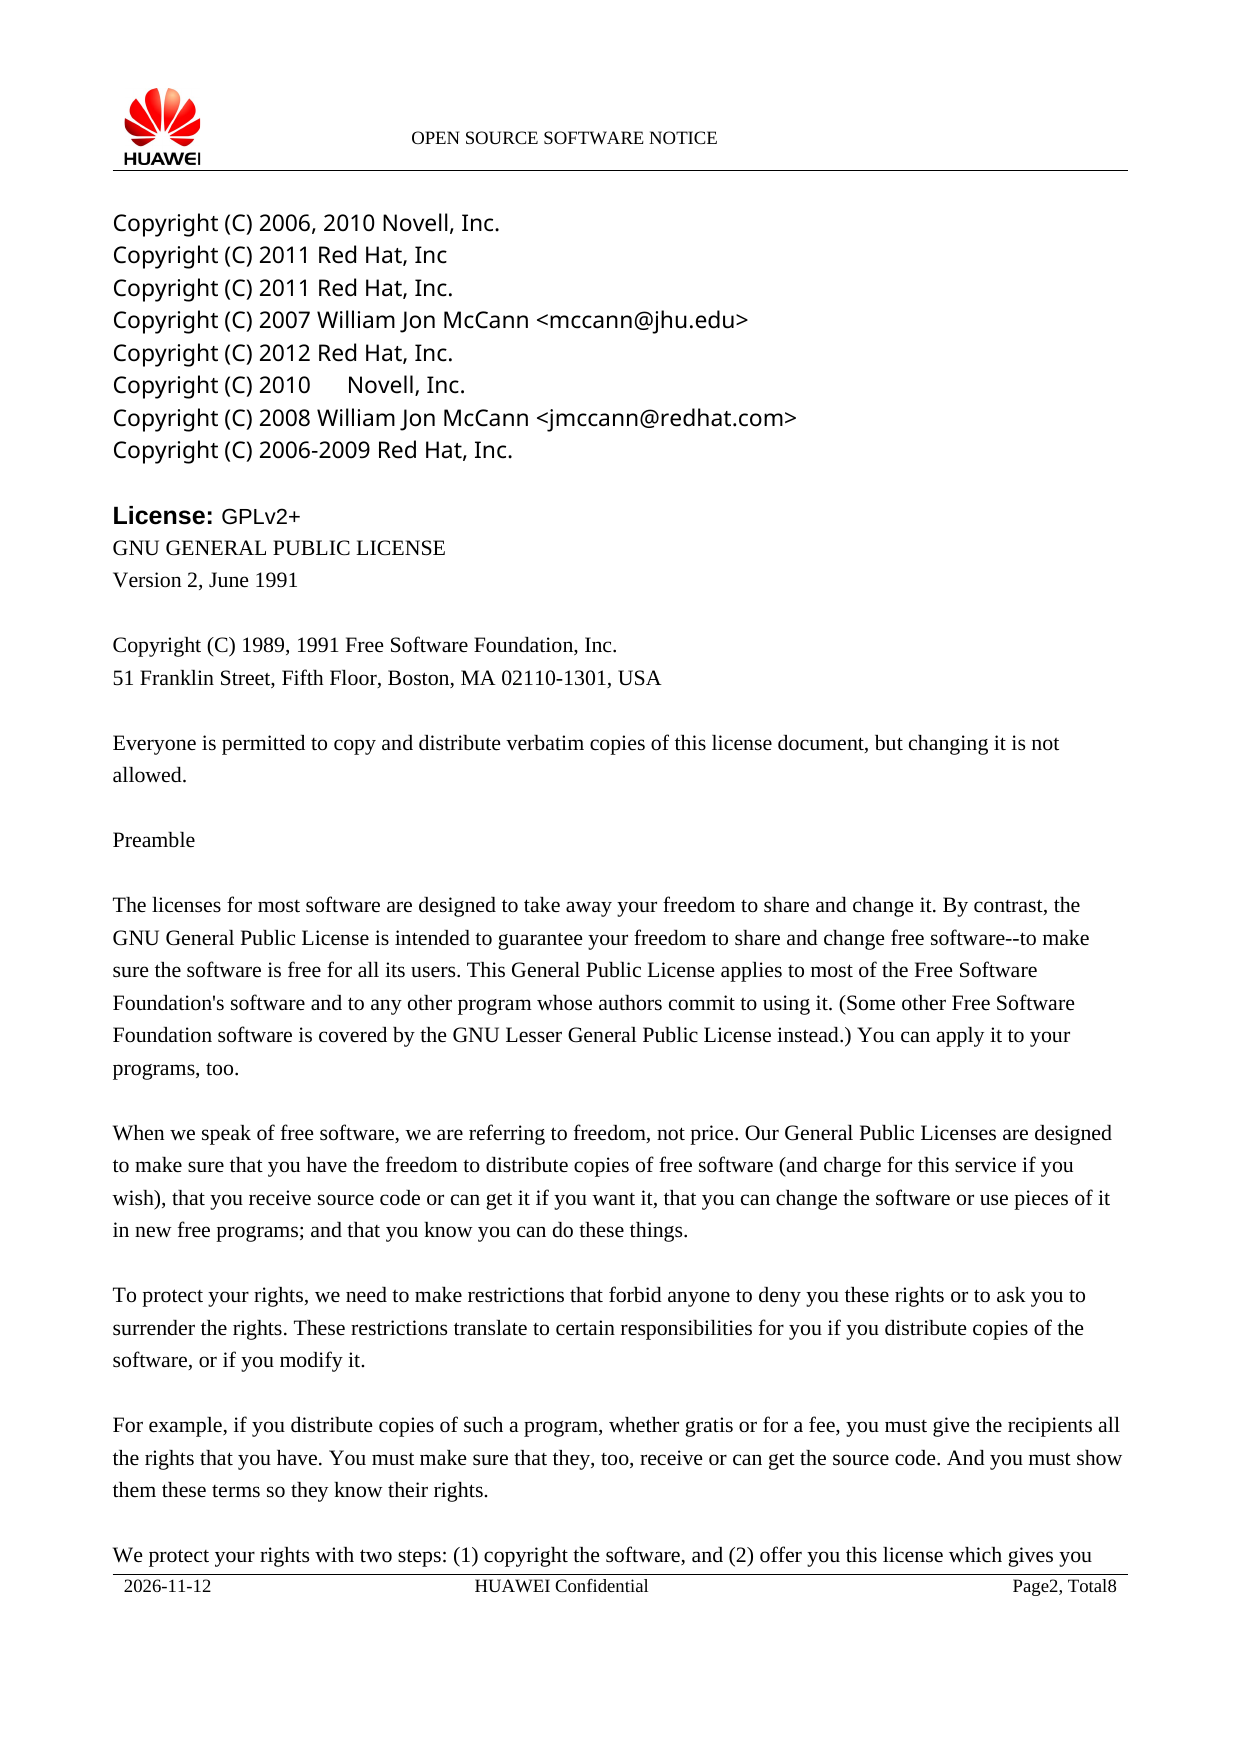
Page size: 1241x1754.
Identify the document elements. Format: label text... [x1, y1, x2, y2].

picture [124, 88, 201, 165]
text License: GPLv2+ [112, 499, 1128, 531]
